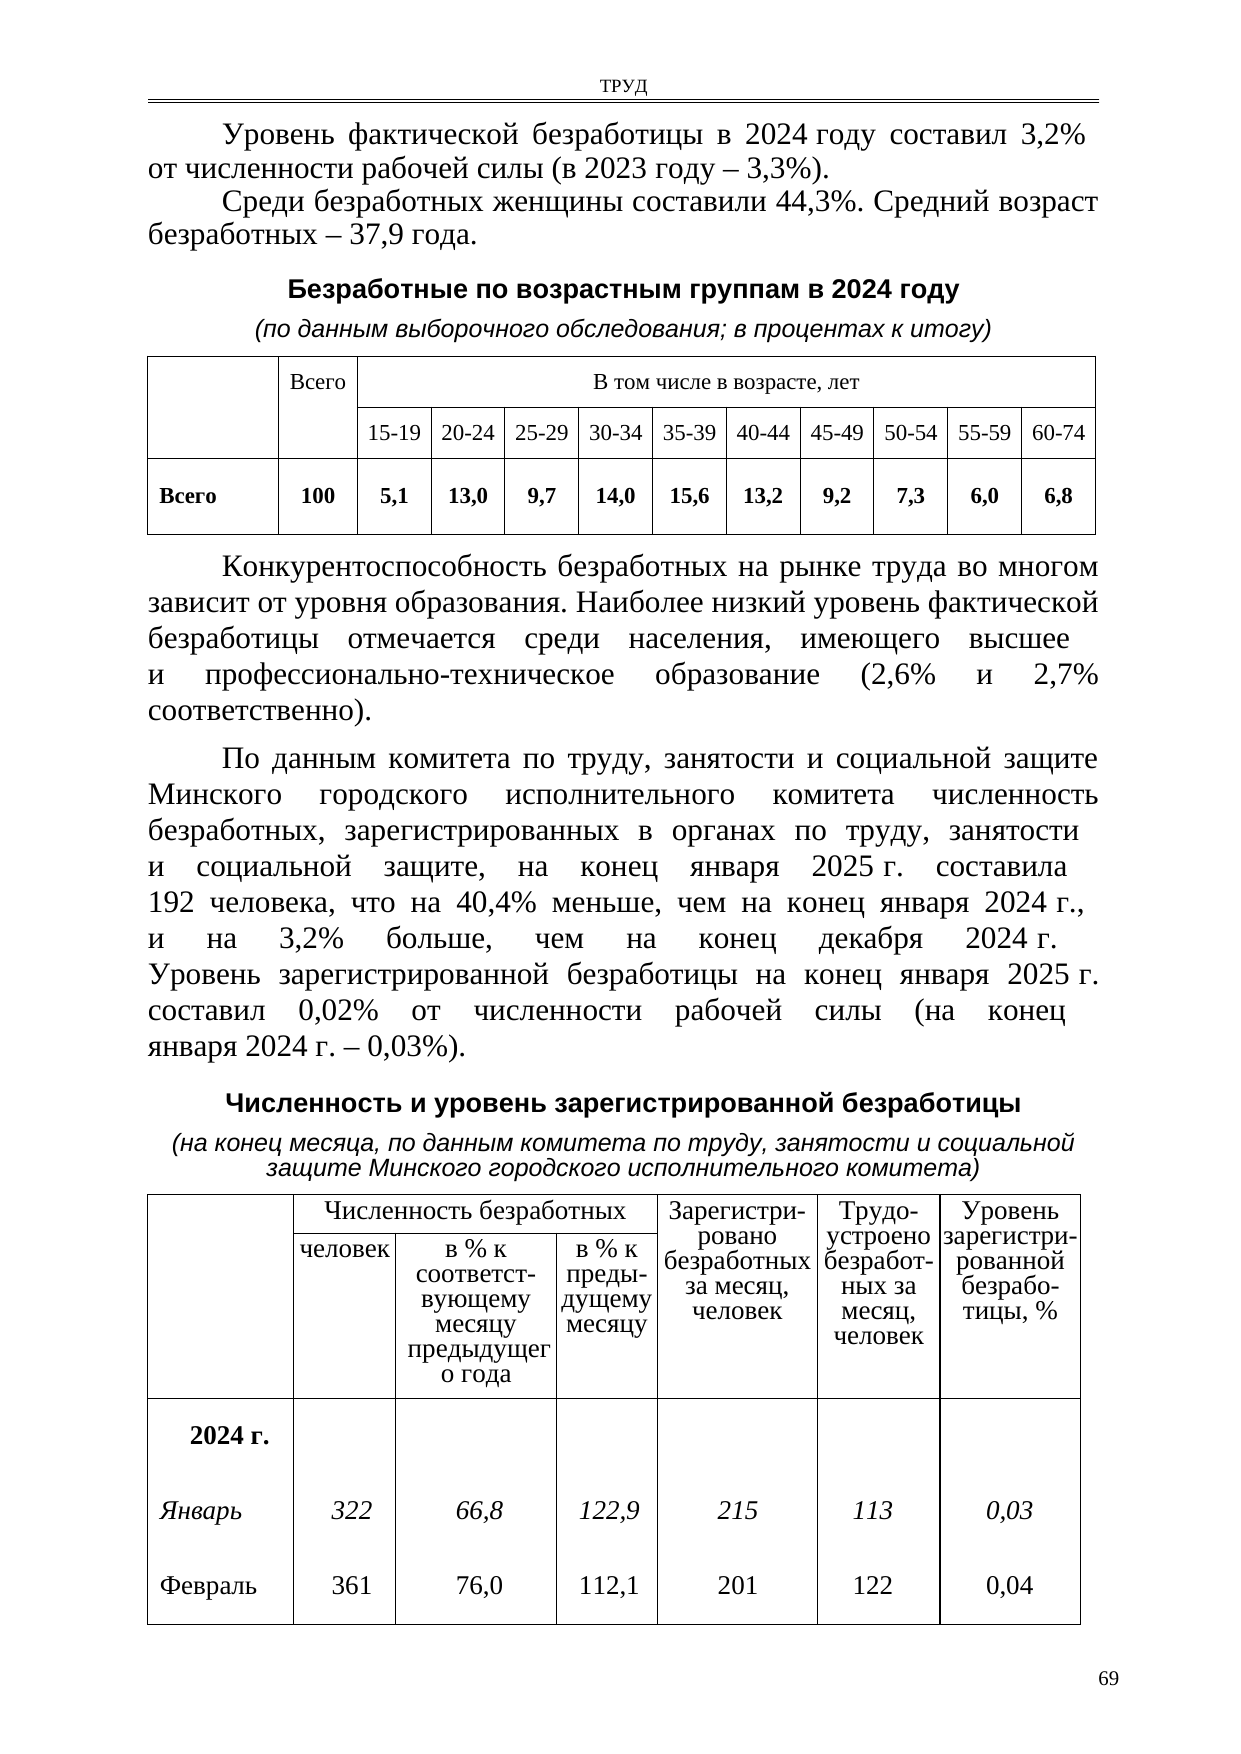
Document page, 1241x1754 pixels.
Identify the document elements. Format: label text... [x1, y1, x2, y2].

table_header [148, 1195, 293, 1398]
text Безработные по возрастным группам в 2024 году [148, 276, 1099, 303]
text Численность и уровень зарегистрированной безработицы [148, 1088, 1099, 1119]
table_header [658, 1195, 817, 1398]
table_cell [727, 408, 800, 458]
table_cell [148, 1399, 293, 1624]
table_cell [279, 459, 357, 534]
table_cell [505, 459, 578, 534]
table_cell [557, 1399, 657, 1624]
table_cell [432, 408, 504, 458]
text По данным комитета по труду, занятости и социальной защите Минского городского исполнительного комитета численность безработных, зарегистрированных в органах по труду, занятости и социальной защите, на конец января 2025 г. составила 192 человека, что на 40,4% меньше, чем на конец января 2024 г., и на 3,2% больше, чем на конец декабря 2024 г. Уровень зарегистрированной безработицы на конец января 2025 г. составил 0,02% от численности рабочей силы (на конец января 2024 г. – 0,03%). [148, 739, 1099, 1063]
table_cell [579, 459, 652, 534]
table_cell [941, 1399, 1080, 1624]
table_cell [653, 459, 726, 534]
text Уровень фактической безработицы в 2024 году составил 3,2% от численности рабочей силы (в 2023 году – 3,3%). [148, 118, 1099, 185]
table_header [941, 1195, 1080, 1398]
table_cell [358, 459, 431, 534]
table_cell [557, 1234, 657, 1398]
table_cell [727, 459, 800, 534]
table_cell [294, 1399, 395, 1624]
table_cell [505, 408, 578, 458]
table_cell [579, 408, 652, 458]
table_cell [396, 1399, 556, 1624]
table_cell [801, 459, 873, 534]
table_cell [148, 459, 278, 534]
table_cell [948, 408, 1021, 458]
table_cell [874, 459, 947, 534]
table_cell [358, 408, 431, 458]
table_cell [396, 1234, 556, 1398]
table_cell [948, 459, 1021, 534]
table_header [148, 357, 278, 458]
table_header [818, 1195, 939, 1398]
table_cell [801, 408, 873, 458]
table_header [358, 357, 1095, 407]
text (по данным выборочного обследования; в процентах к итогу) [148, 316, 1099, 343]
text Среди безработных женщины составили 44,3%. Средний возраст безработных – 37,9 года. [148, 185, 1099, 251]
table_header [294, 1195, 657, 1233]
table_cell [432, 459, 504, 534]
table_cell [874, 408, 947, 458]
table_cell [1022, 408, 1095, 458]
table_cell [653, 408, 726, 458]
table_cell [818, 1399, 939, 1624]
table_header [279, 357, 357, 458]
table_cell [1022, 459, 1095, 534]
text Конкурентоспособность безработных на рынке труда во многом зависит от уровня образования. Наиболее низкий уровень фактической безработицы отмечается среди населения, имеющего высшее и профессионально-техническое образование (2,6% и 2,7% соответственно). [148, 547, 1099, 727]
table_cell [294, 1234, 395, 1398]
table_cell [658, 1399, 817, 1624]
text (на конец месяца, по данным комитета по труду, занятости и социальной защите Минского городского исполнительного комитета) [148, 1132, 1099, 1182]
